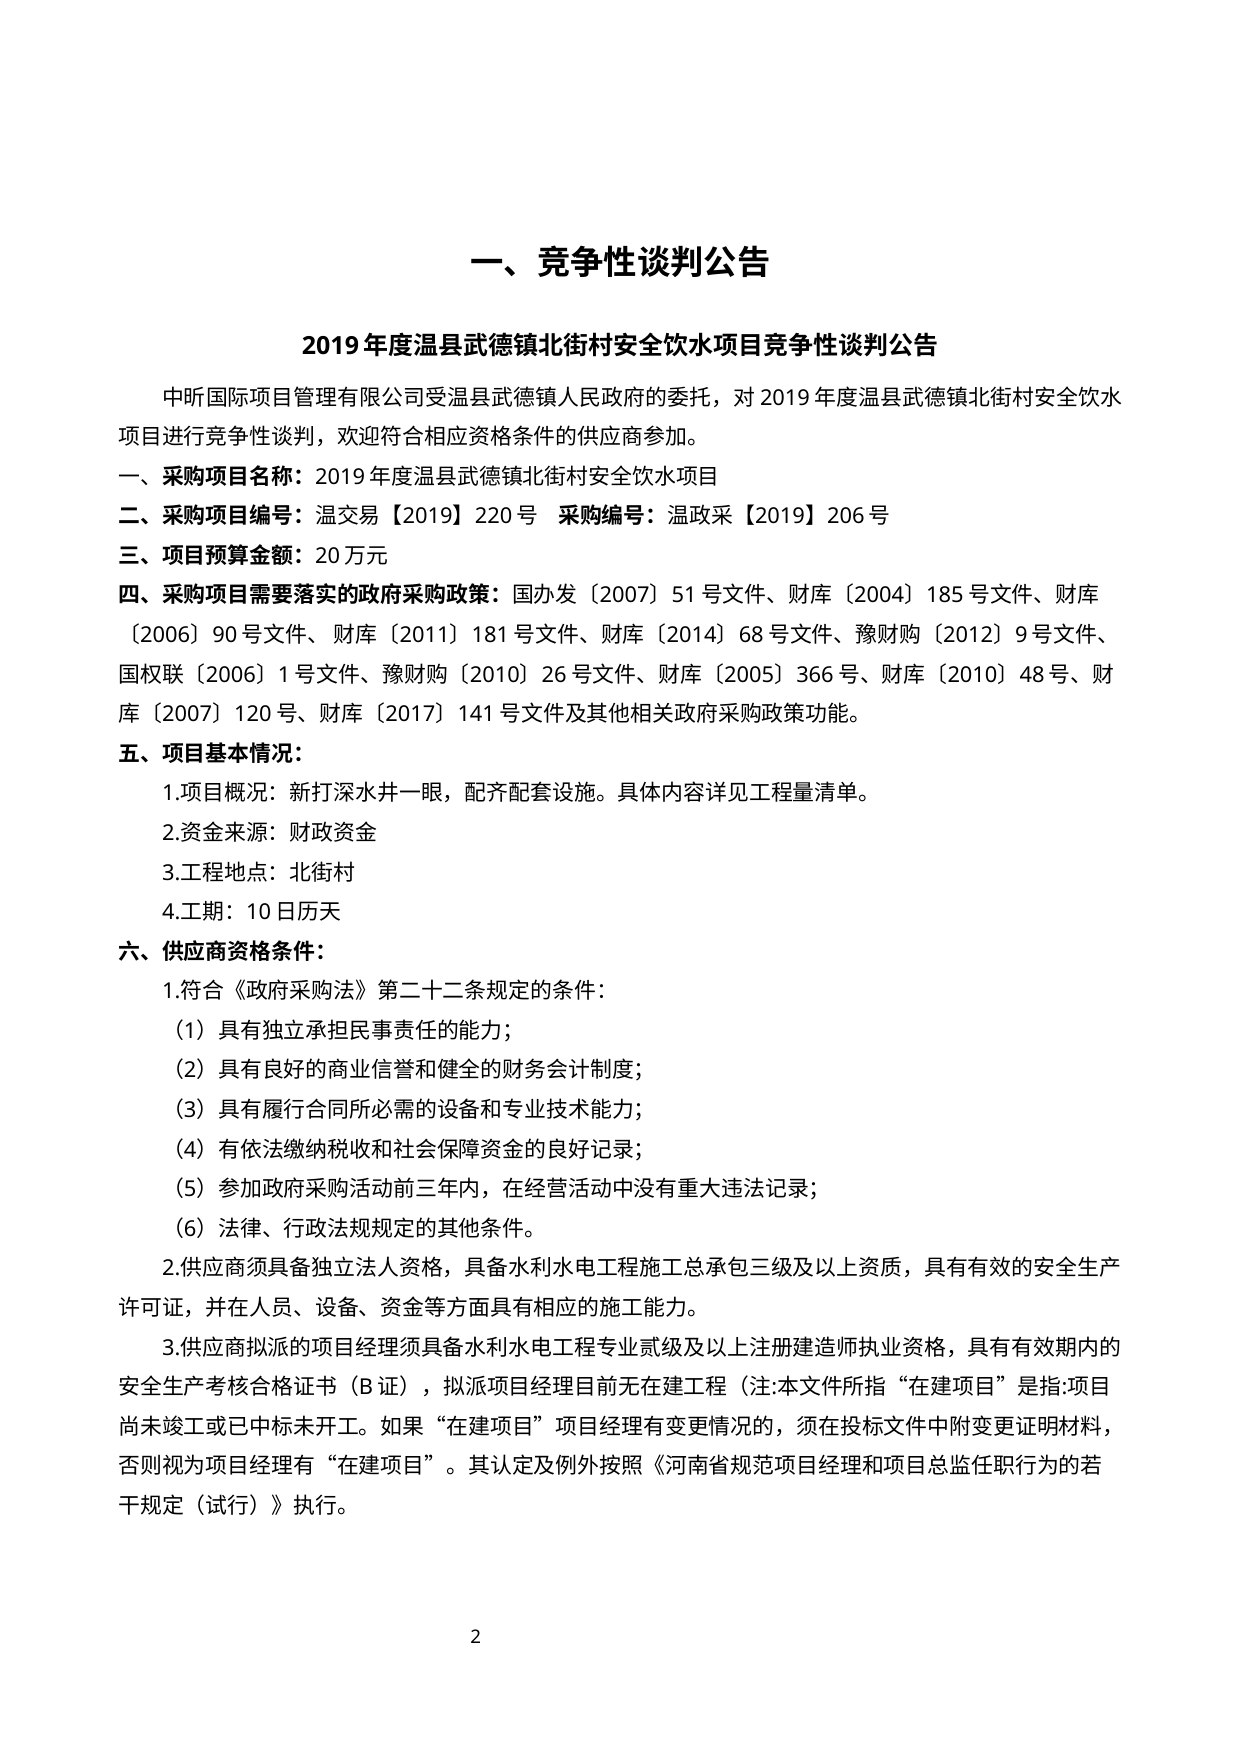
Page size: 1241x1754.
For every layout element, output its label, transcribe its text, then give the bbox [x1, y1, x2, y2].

text 4.工期：10日历天 [118, 890, 1122, 930]
text 3.供应商拟派的项目经理须具备水利水电工程专业贰级及以上注册建造师执业资格，具有有效期内的安全生产考核合格证书（B证），拟派项目经理目前无在建工程（注:本文件所指“在建项目”是指:项目尚未竣工或已中标未开工。如果“在建项目”项目经理有变更情况的，须在投标文件中附变更证明材料，否则视为项目经理有“在建项目”。其认定及例外按照《河南省规范项目经理和项目总监任职行为的若干规定（试行）》执行。 [118, 1326, 1122, 1523]
text （4）有依法缴纳税收和社会保障资金的良好记录； [118, 1128, 1122, 1167]
list 二、采购项目编号：温交易【2019】220号 采购编号：温政采【2019】206号 [118, 494, 1122, 534]
text （1）具有独立承担民事责任的能力； [118, 1009, 1122, 1048]
text 2019年度温县武德镇北街村安全饮水项目竞争性谈判公告 [118, 323, 1122, 363]
text （2）具有良好的商业信誉和健全的财务会计制度； [118, 1048, 1122, 1088]
text 一、竞争性谈判公告 [118, 220, 1122, 299]
text 中昕国际项目管理有限公司受温县武德镇人民政府的委托，对2019年度温县武德镇北街村安全饮水项目进行竞争性谈判，欢迎符合相应资格条件的供应商参加。 [118, 376, 1122, 455]
text （3）具有履行合同所必需的设备和专业技术能力； [118, 1088, 1122, 1128]
text （5）参加政府采购活动前三年内，在经营活动中没有重大违法记录； [118, 1167, 1122, 1207]
text 1.项目概况：新打深水井一眼，配齐配套设施。具体内容详见工程量清单。 [118, 771, 1122, 811]
text 三、项目预算金额：20万元 [118, 534, 1122, 573]
list 采购项目名称：2019年度温县武德镇北街村安全饮水项目 [118, 455, 1122, 494]
text 四、采购项目需要落实的政府采购政策：国办发〔2007〕51号文件、财库〔2004〕185号文件、财库〔2006〕90号文件、 财库〔2011〕181号文件、财库〔2014〕68号文件、豫财购〔2012〕9号文件、国权联〔2006〕1号文件、豫财购〔2010〕26号文件、财库〔2005〕366号、财库〔2010〕48号、财库〔2007〕120号、财库〔2017〕141号文件及其他相关政府采购政策功能。 [118, 573, 1122, 732]
text 2.供应商须具备独立法人资格，具备水利水电工程施工总承包三级及以上资质，具有有效的安全生产许可证，并在人员、设备、资金等方面具有相应的施工能力。 [118, 1246, 1122, 1326]
text 五、项目基本情况： [118, 732, 1122, 771]
text 3.工程地点：北街村 [118, 851, 1122, 890]
text 六、供应商资格条件： [118, 930, 1122, 969]
text （6）法律、行政法规规定的其他条件。 [118, 1207, 1122, 1246]
text 1.符合《政府采购法》第二十二条规定的条件： [118, 969, 1122, 1009]
text 2.资金来源：财政资金 [118, 811, 1122, 851]
